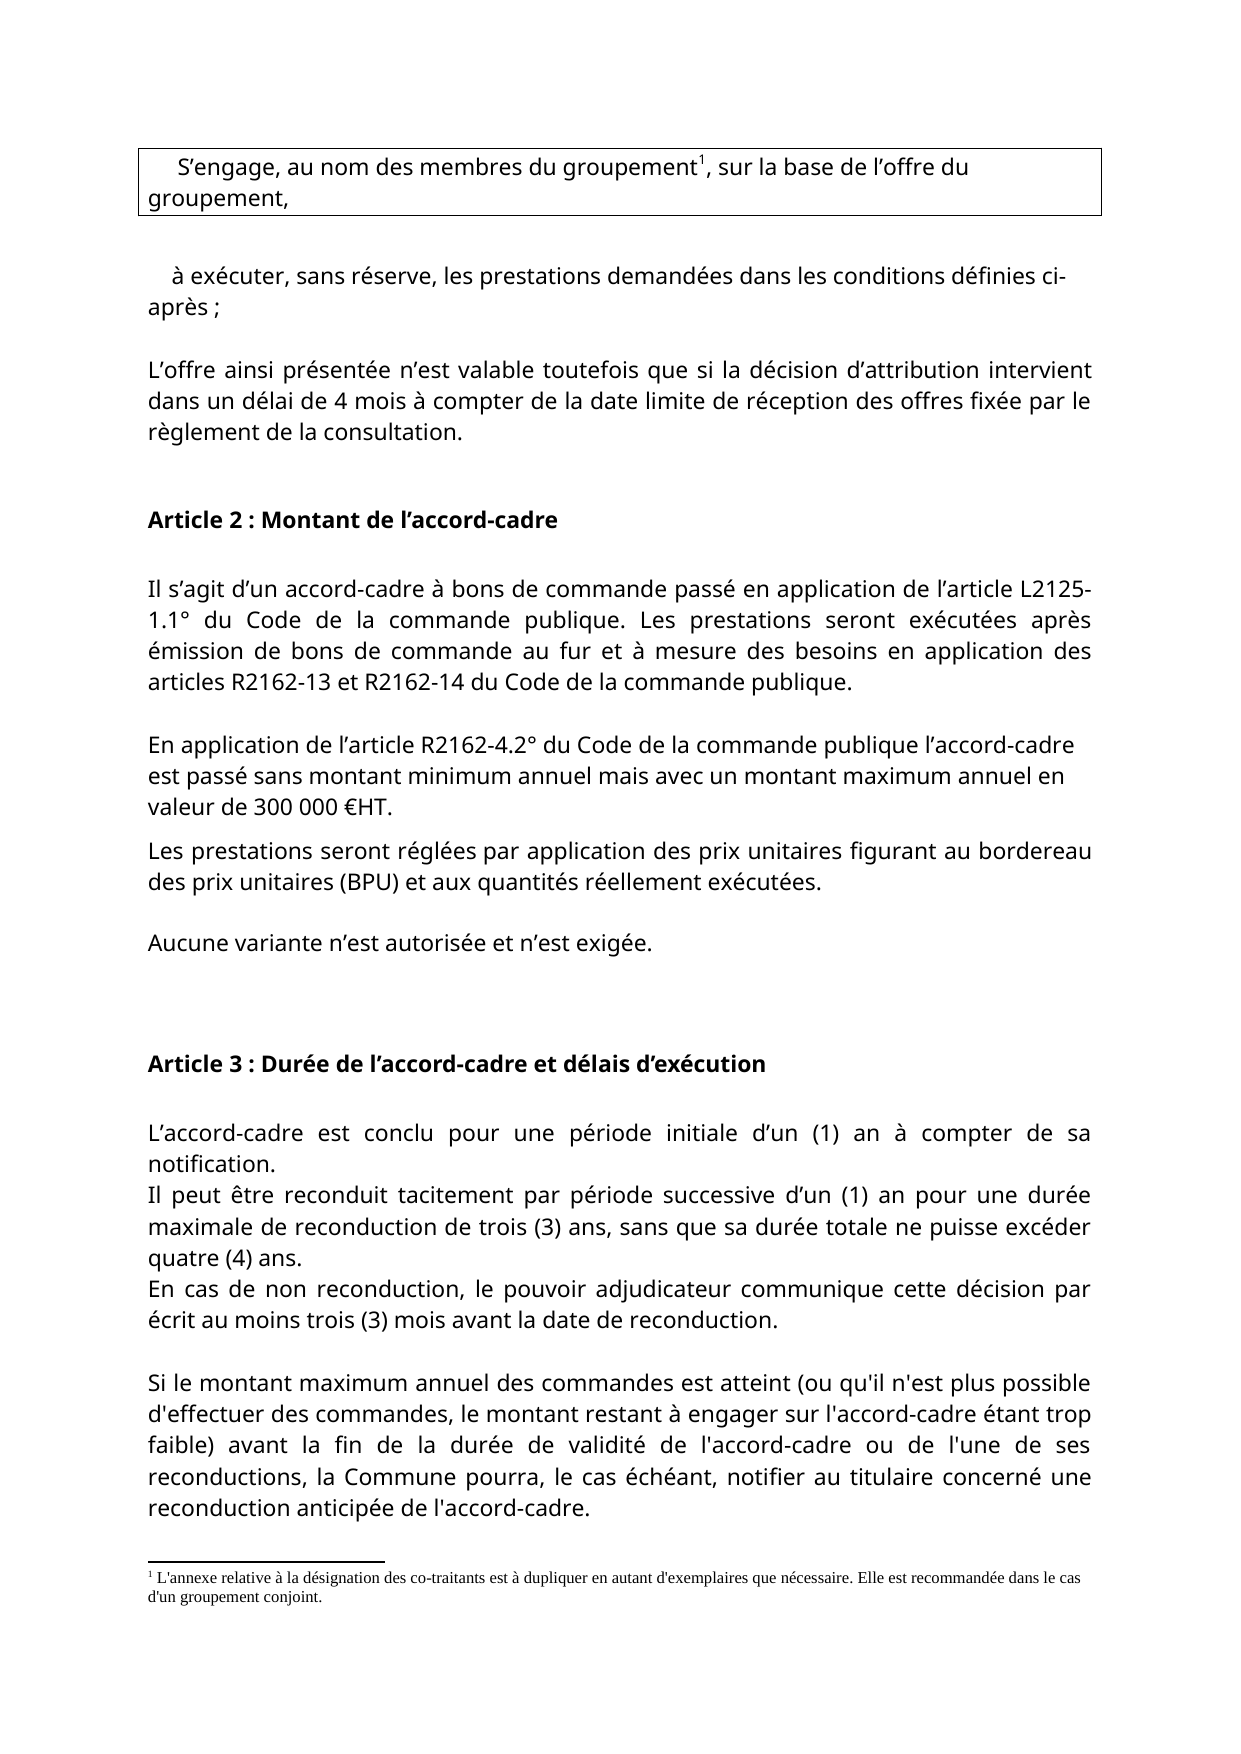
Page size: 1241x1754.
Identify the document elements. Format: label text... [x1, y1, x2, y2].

text Aucune variante n’est autorisée et n’est exigée. [148, 927, 1093, 958]
text S’engage, au nom des membres du groupement, sur la base de l’offre du groupement, [139, 149, 1101, 215]
text à exécuter, sans réserve, les prestations demandées dans les conditions définies ci-après ; [148, 260, 1093, 323]
text L’accord-cadre est conclu pour une période initiale d’un (1) an à compter de sa notification. [148, 1117, 1093, 1179]
text Si le montant maximum annuel des commandes est atteint (ou qu'il n'est plus possible d'effectuer des commandes, le montant restant à engager sur l'accord-cadre étant trop faible) avant la fin de la durée de validité de l'accord-cadre ou de l'une de ses reconductions, la Commune pourra, le cas échéant, notifier au titulaire concerné une reconduction anticipée de l'accord-cadre. [148, 1367, 1093, 1523]
subtitle Article 2 : Montant de l’accord-cadre [148, 504, 1093, 535]
text En cas de non reconduction, le pouvoir adjudicateur communique cette décision par écrit au moins trois (3) mois avant la date de reconduction. [148, 1273, 1093, 1336]
subtitle Article 3 : Durée de l’accord-cadre et délais d’exécution [148, 1048, 1093, 1079]
text Il s’agit d’un accord-cadre à bons de commande passé en application de l’article L2125-1.1° du Code de la commande publique. Les prestations seront exécutées après émission de bons de commande au fur et à mesure des besoins en application des articles R2162-13 et R2162-14 du Code de la commande publique. [148, 573, 1093, 698]
text Il peut être reconduit tacitement par période successive d’un (1) an pour une durée maximale de reconduction de trois (3) ans, sans que sa durée totale ne puisse excéder quatre (4) ans. [148, 1179, 1093, 1273]
text En application de l’article R2162-4.2° du Code de la commande publique l’accord-cadre est passé sans montant minimum annuel mais avec un montant maximum annuel en valeur de 300 000 €HT. [148, 729, 1093, 823]
text Les prestations seront réglées par application des prix unitaires figurant au bordereau des prix unitaires (BPU) et aux quantités réellement exécutées. [148, 835, 1093, 898]
text L’offre ainsi présentée n’est valable toutefois que si la décision d’attribution intervient dans un délai de 4 mois à compter de la date limite de réception des offres fixée par le règlement de la consultation. [148, 354, 1093, 448]
